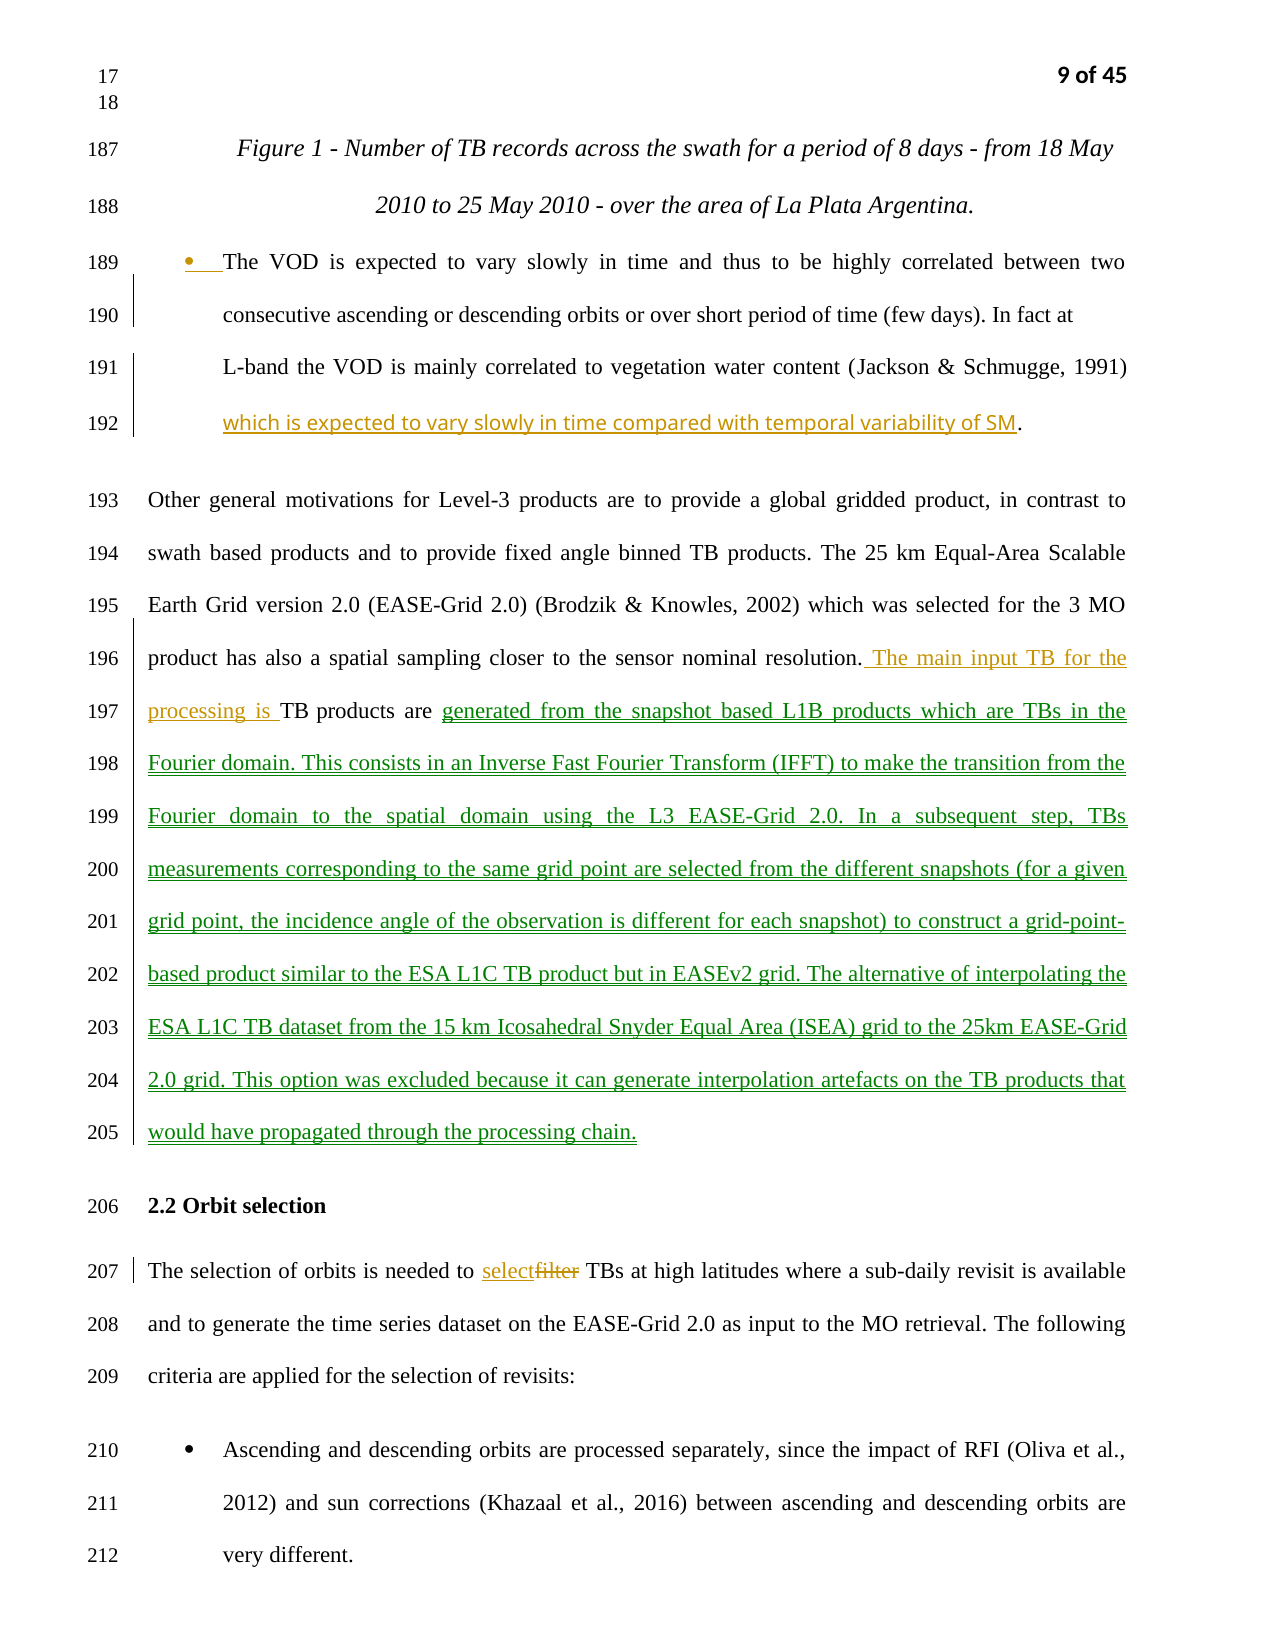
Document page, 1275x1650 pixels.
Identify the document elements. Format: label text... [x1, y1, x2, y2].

list The VOD is expected to vary slowly in time and thus to be highly correlated between two consecutive ascending or descending orbits or over short period of time (few days). In fact at [185, 248, 1127, 327]
text Other general motivations for Level-3 products are to provide a global gridded product, in contrast to swath based products and to provide fixed angle binned TB products. The 25 km Equal-Area Scalable Earth Grid version 2.0 (EASE-Grid 2.0) (Brodzik & Knowles, 2002) which was selected for the 3 MO product has also a spatial sampling closer to the sensor nominal resolution. [148, 1039, 1127, 1145]
text 2.2 Orbit selection [148, 1192, 1127, 1218]
text Other general motivations for Level-3 products are to provide a global gridded product, in contrast to swath based products and to provide fixed angle binned TB products. The 25 km Equal-Area Scalable Earth Grid version 2.0 (EASE-Grid 2.0) (Brodzik & Knowles, 2002) which was selected for the 3 MO product has also a spatial sampling closer to the sensor nominal resolution. [148, 828, 1127, 877]
list Ascending and descending orbits are processed separately, since the impact of RFI (Oliva et al., 2012) and sun corrections (Khazaal et al., 2016) between ascending and descending orbits are very different. [185, 1436, 1127, 1568]
text Other general motivations for Level-3 products are to provide a global gridded product, in contrast to swath based products and to provide fixed angle binned TB products. The 25 km Equal-Area Scalable Earth Grid version 2.0 (EASE-Grid 2.0) (Brodzik & Knowles, 2002) which was selected for the 3 MO product has also a spatial sampling closer to the sensor nominal resolution. [148, 486, 1127, 825]
text Other general motivations for Level-3 products are to provide a global gridded product, in contrast to swath based products and to provide fixed angle binned TB products. The 25 km Equal-Area Scalable Earth Grid version 2.0 (EASE-Grid 2.0) (Brodzik & Knowles, 2002) which was selected for the 3 MO product has also a spatial sampling closer to the sensor nominal resolution. [148, 881, 1127, 983]
text The selection of orbits is needed to TBs at high latitudes where a sub-daily revisit is available and to generate the time series dataset on the EASE-Grid 2.0 as input to the MO retrieval. The following criteria are applied for the selection of revisits: [148, 1257, 1127, 1389]
text Other general motivations for Level-3 products are to provide a global gridded product, in contrast to swath based products and to provide fixed angle binned TB products. The 25 km Equal-Area Scalable Earth Grid version 2.0 (EASE-Grid 2.0) (Brodzik & Knowles, 2002) which was selected for the 3 MO product has also a spatial sampling closer to the sensor nominal resolution. [148, 986, 1127, 1035]
list L-band the VOD is mainly correlated to vegetation water content (Jackson & Schmugge, 1991). [223, 353, 1127, 437]
list Figure 1 - Number of TB records across the swath for a period of 8 days - from 18 May 2010 to 25 May 2010 - over the area of La Plata Argentina. [223, 133, 1127, 219]
